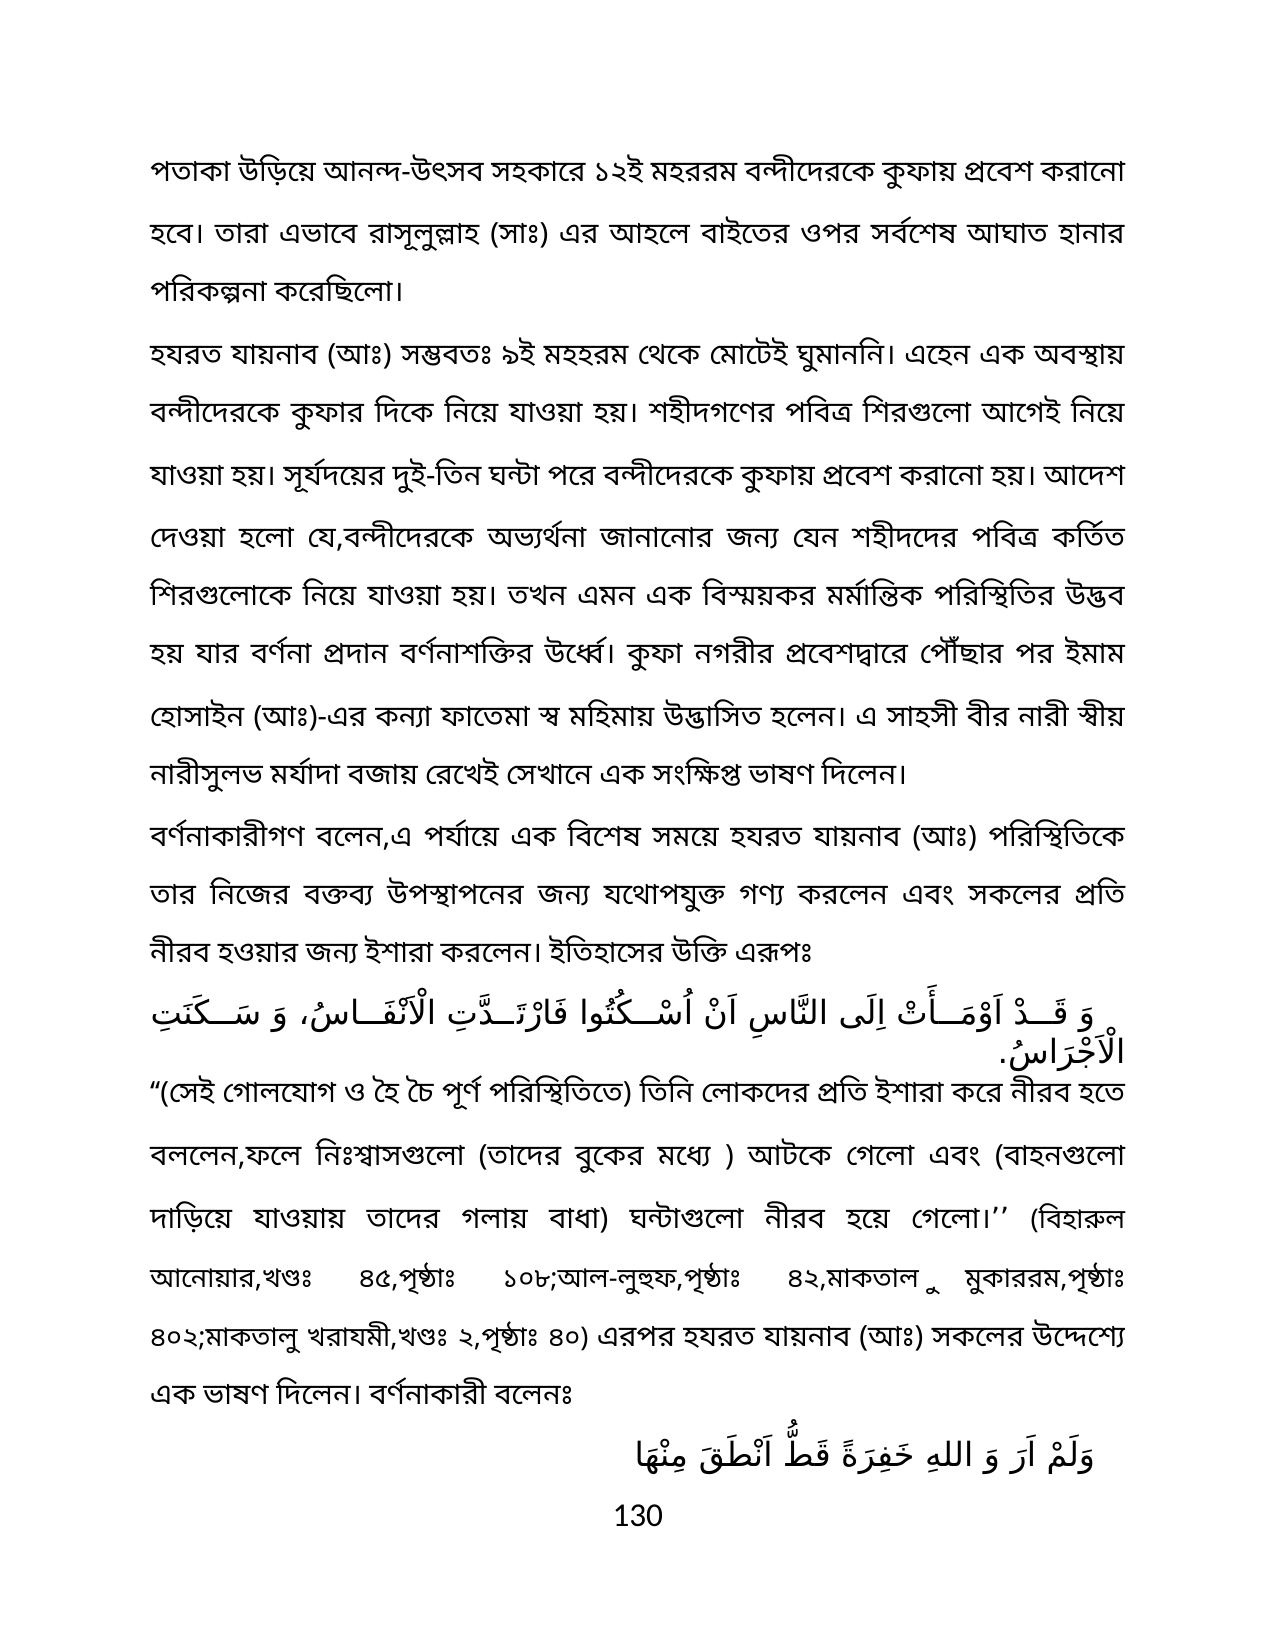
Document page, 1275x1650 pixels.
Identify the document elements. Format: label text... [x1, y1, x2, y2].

text وَلَمْ اَرَ وَ اللهِ خَفِرَةً قَطُّ اَنْطَقَ مِنْهَا [150, 1435, 1125, 1474]
text ‘‘(সেই গোলযোগ ও হৈ চৈ পূর্ণ পরিস্থিতিতে) তিনি লোকদের প্রতি ইশারা করে নীরব হতে বললেন,ফলে নিঃশ্বাসগুলো (তাদের বুকের মধ্যে ) আটকে গেলো এবং (বাহনগুলো দাড়িয়ে যাওয়ায় তাদের গলায় বাধা) ঘন্টাগুলো নীরব হয়ে গেলো।’’ (বিহারুল আনোয়ার,খণ্ডঃ ৪৫,পৃষ্ঠাঃ ১০৮;আল-লুহুফ,পৃষ্ঠাঃ ৪২,মাকতালু মুকাররম,পৃষ্ঠাঃ ৪০২;মাকতালু খরাযমী,খণ্ডঃ ২,পৃষ্ঠাঃ ৪০) এরপর হযরত যায়নাব (আঃ) সকলের উদ্দেশ্যে এক ভাষণ দিলেন। বর্ণনাকারী বলেনঃ [150, 1071, 1125, 1416]
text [150, 150, 1125, 314]
text وَ قَدْ اَوْمَأَتْ اِلَی النَّاسِ اَنْ اُسْکُتُوا فَارْتَدَّتِ الْاَنْفَاسُ، وَ سَکَنَتِ الْاَجْرَاسُ. [150, 993, 1125, 1071]
text বর্ণনাকারীগণ বলেন,এ পর্যায়ে এক বিশেষ সময়ে হযরত যায়নাব (আঃ) পরিস্থিতিকে তার নিজের বক্তব্য উপস্থাপনের জন্য যথোপযুক্ত গণ্য করলেন এবং সকলের প্রতি নীরব হওয়ার জন্য ইশারা করলেন। ইতিহাসের উক্তি এরূপঃ [150, 815, 1125, 974]
text হযরত যায়নাব (আঃ) সম্ভবতঃ ৯ই মহহরম থেকে মোটেই ঘুমাননি। এহেন এক অবস্থায় বন্দীদেরকে কুফার দিকে নিয়ে যাওয়া হয়। শহীদগণের পবিত্র শিরগুলো আগেই নিয়ে যাওয়া হয়। সূর্যদয়ের দুই-তিন ঘন্টা পরে বন্দীদেরকে কুফায় প্রবেশ করানো হয়। আদেশ দেওয়া হলো যে,বন্দীদেরকে অভ্যর্থনা জানানোর জন্য যেন শহীদদের পবিত্র কর্তিত শিরগুলোকে নিয়ে যাওয়া হয়। তখন এমন এক বিস্ময়কর মর্মান্তিক পরিস্থিতির উদ্ভব হয় যার বর্ণনা প্রদান বর্ণনাশক্তির উর্ধ্বে। কুফা নগরীর প্রবেশদ্বারে পৌঁছার পর ইমাম হোসাইন (আঃ)-এর কন্যা ফাতেমা স্ব মহিমায় উদ্ভাসিত হলেন। এ সাহসী বীর নারী স্বীয় নারীসুলভ মর্যাদা বজায় রেখেই সেখানে এক সংক্ষিপ্ত ভাষণ দিলেন। [150, 333, 1125, 796]
